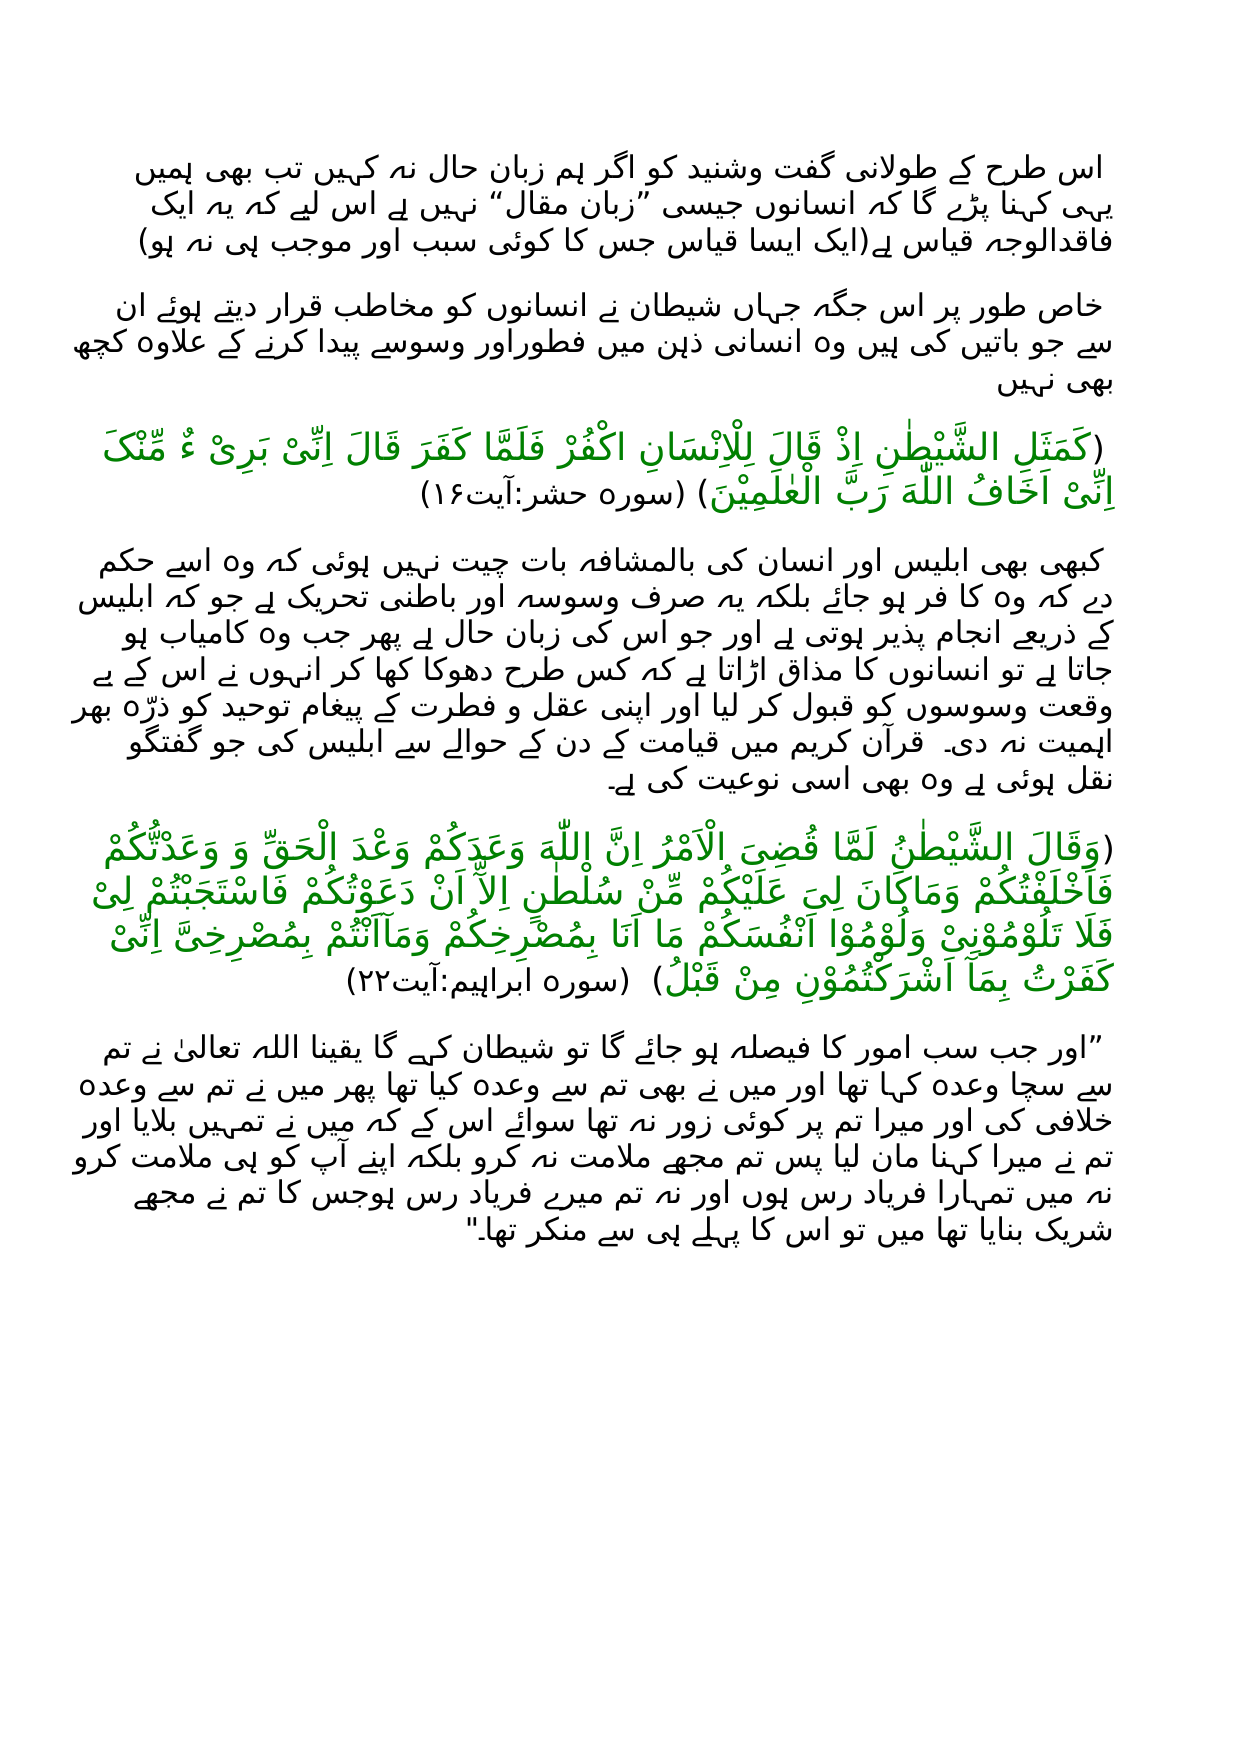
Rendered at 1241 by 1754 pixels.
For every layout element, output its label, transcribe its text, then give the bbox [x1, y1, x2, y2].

text کبھی بھی ابلیس اور انسان کی بالمشافہ بات چیت نہیں ہوئی کہ وہ اسے حکم دے کہ وہ کا فر ہو جائے بلکہ یہ صرف وسوسہ اور باطنی تحریک ہے جو کہ ابلیس کے ذریعے انجام پذیر ہوتی ہے اور جو اس کی زبان حال ہے پھر جب وہ کامیاب ہو جاتا ہے تو انسانوں کا مذاق اڑاتا ہے کہ کس طرح دھوکا کھا کر انہوں نے اس کے بے وقعت وسوسوں کو قبول کر لیا اور اپنی عقل و فطرت کے پیغام توحید کو ذرّہ بھر اہمیت نہ دی۔ قرآن کریم میں قیامت کے دن کے حوالے سے ابلیس کی جو گفتگو نقل ہوئی ہے وہ بھی اسی نوعیت کی ہے۔ [72, 542, 1114, 797]
text خاص طور پر اس جگہ جہاں شیطان نے انسانوں کو مخاطب قرار دیتے ہوئے ان سے جو باتیں کی ہیں وہ انسانی ذہن میں فطوراور وسوسے پیدا کرنے کے علاوہ کچھ بھی نہیں [72, 287, 1114, 396]
text ”اور جب سب امور کا فیصلہ ہو جائے گا تو شیطان کہے گا یقینا اللہ تعالیٰ نے تم سے سچا وعدہ کہا تھا اور میں نے بھی تم سے وعدہ کیا تھا پھر میں نے تم سے وعدہ خلافی کی اور میرا تم پر کوئی زور نہ تھا سوائے اس کے کہ میں نے تمہیں بلایا اور تم نے میرا کہنا مان لیا پس تم مجھے ملامت نہ کرو بلکہ اپنے آپ کو ہی ملامت کرو نہ میں تمہارا فریاد رس ہوں اور نہ تم میرے فریاد رس ہوجس کا تم نے مجھے شریک بنایا تھا میں تو اس کا پہلے ہی سے منکر تھا۔" [72, 1029, 1114, 1248]
text (کَمَثَلِ الشَّیْطٰنِ اِذْ قَالَ لِلْاِنْسَانِ اکْفُرْ فَلَمَّا کَفَرَ قَالَ اِنِّیْ بَرِیْ ءٌ مِّنْکَ اِنِّیْ اَخَافُ اللّٰهَ رَبَّ الْعٰلَمِیْنَ) (سورہ حشر:آیت۱۶) [72, 426, 1114, 513]
text اس طرح کے طولانی گفت وشنید کو اگر ہم زبان حال نہ کہیں تب بھی ہمیں یہی کہنا پڑے گا کہ انسانوں جیسی ”زبان مقال“ نہیں ہے اس لیے کہ یہ ایک فاقدالوجہ قیاس ہے(ایک ایسا قیاس جس کا کوئی سبب اور موجب ہی نہ ہو) [72, 149, 1114, 258]
text (وَقَالَ الشَّیْطٰنُ لَمَّا قُضِیَ الْاَمْرُ اِنَّ اللّٰهَ وَعَدَکُمْ وَعْدَ الْحَقِّ وَ وَعَدْتُّکُمْ فَاَخْلَفْتُکُمْ وَمَاکَانَ لِیَ عَلَیْکُمْ مِّنْ سُلْطٰنٍ اِلآَّ اَنْ دَعَوْتُکُمْ فَاسْتَجَبْتُمْ لِیْ فَلَا تَلُوْمُوْنِیْ وَلُوْمُوْا اَنْفُسَکُمْ مَا اَنَا بِمُصْرِخِکُمْ وَمَآاَنْتُمْ بِمُصْرِخِیَّ اِنِّیْ کَفَرْتُ بِمَآ اَشْرَکْتُمُوْنِ مِنْ قَبْلُ) (سورہ ابراہیم:آیت۲۲) [72, 826, 1114, 1000]
